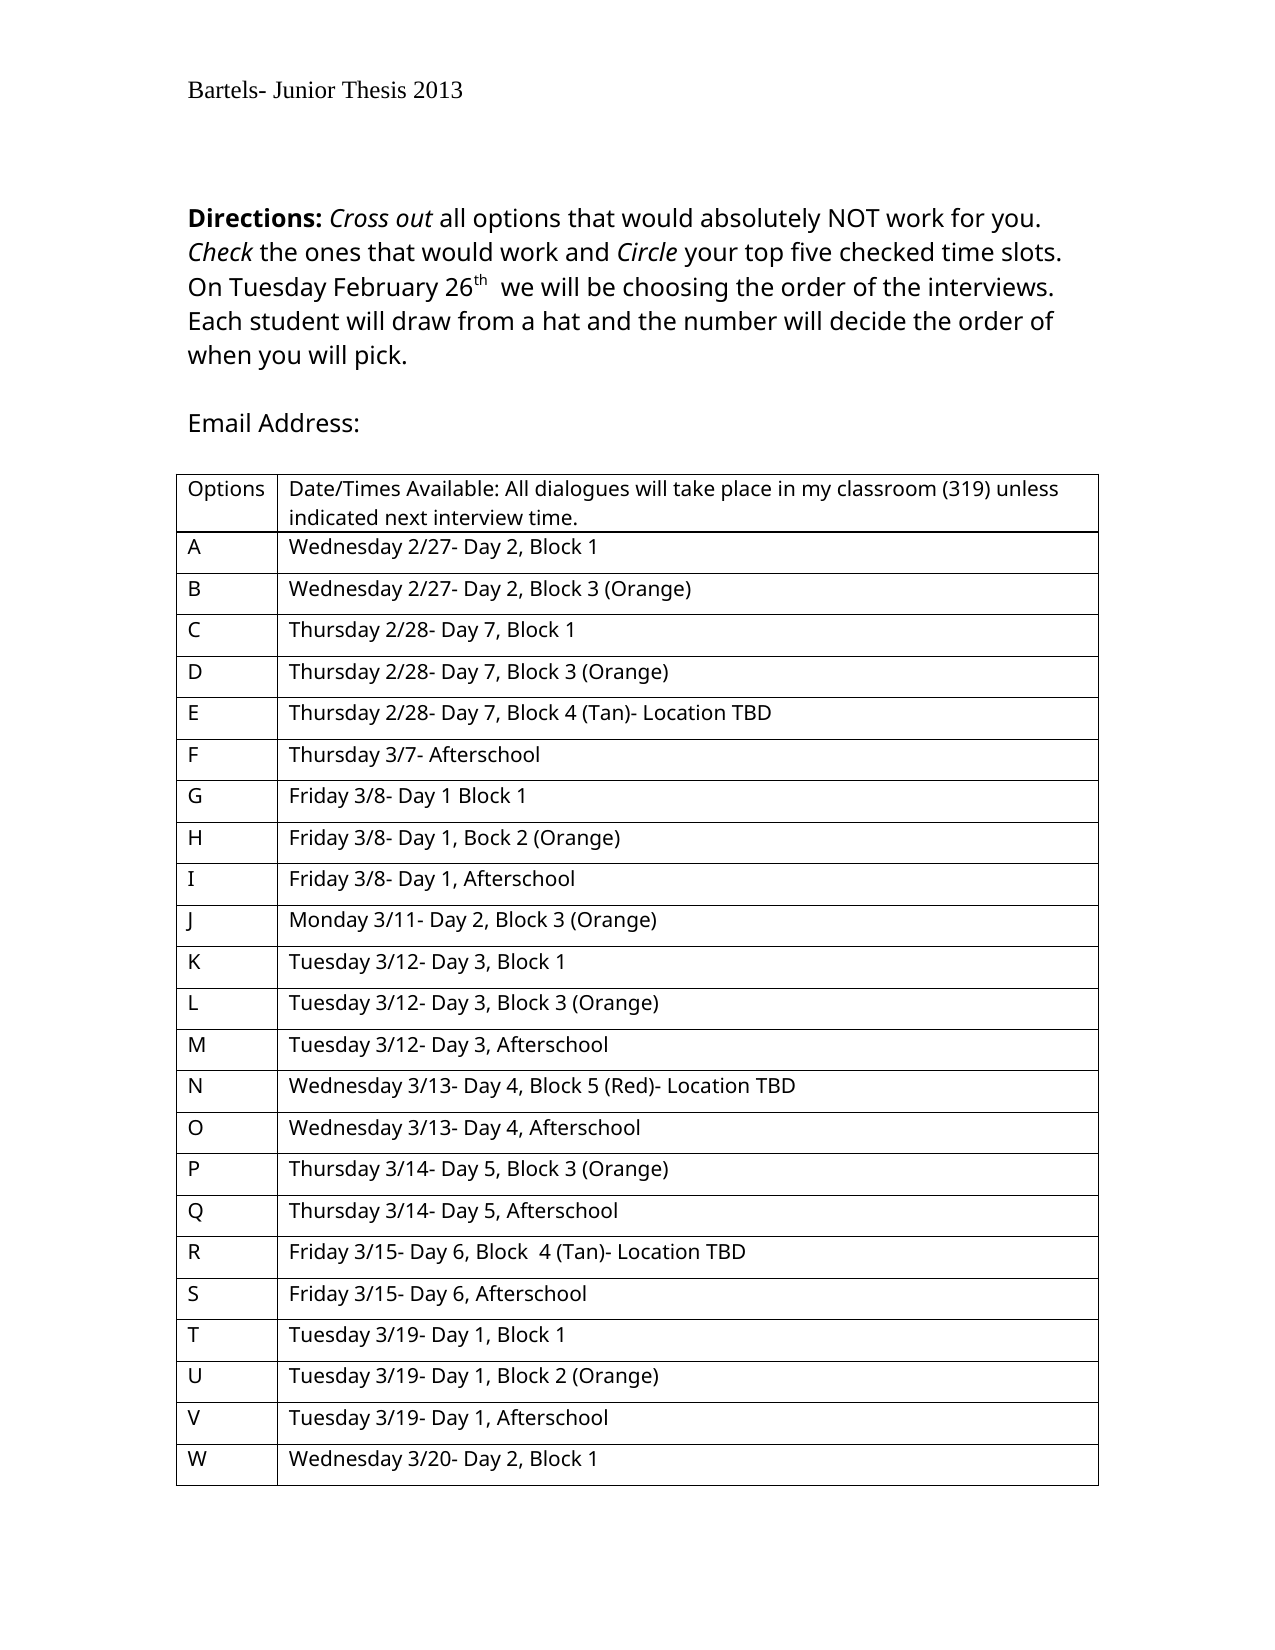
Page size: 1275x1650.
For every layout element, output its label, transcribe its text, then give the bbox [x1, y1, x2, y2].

table_cell Thursday 3/7- Afterschool [278, 740, 1098, 780]
table_cell Wednesday 3/13- Day 4, Block 5 (Red)- Location TBD [278, 1071, 1098, 1112]
table_cell R [177, 1237, 277, 1278]
table_cell W [177, 1445, 277, 1485]
table_cell V [177, 1403, 277, 1443]
text Directions: Cross out all options that would absolutely NOT work for you. Check the ones that would work and Circle your top five checked time slots. On Tuesday February 26th we will be choosing the order of the interviews. Each student will draw from a hat and the number will decide the order of when you will pick. [187, 201, 1087, 371]
table_cell N [177, 1071, 277, 1112]
table_cell Wednesday 2/27- Day 2, Block 1 [278, 533, 1098, 573]
table_cell Friday 3/15- Day 6, Afterschool [278, 1279, 1098, 1319]
table_cell Q [177, 1196, 277, 1236]
table_cell T [177, 1320, 277, 1361]
table_cell G [177, 781, 277, 822]
table_header Options [177, 475, 277, 531]
table_cell A [177, 533, 277, 573]
table_cell F [177, 740, 277, 780]
table_cell Thursday 2/28- Day 7, Block 4 (Tan)- Location TBD [278, 698, 1098, 739]
table_cell B [177, 574, 277, 614]
table_cell S [177, 1279, 277, 1319]
table_cell Tuesday 3/12- Day 3, Afterschool [278, 1030, 1098, 1070]
table_cell K [177, 947, 277, 987]
table_cell O [177, 1113, 277, 1153]
table_cell M [177, 1030, 277, 1070]
table_cell Tuesday 3/19- Day 1, Afterschool [278, 1403, 1098, 1443]
table_cell E [177, 698, 277, 739]
table_cell I [177, 864, 277, 904]
table_cell P [177, 1154, 277, 1195]
table_cell Tuesday 3/19- Day 1, Block 1 [278, 1320, 1098, 1361]
text Email Address: [187, 405, 1087, 439]
table_cell Monday 3/11- Day 2, Block 3 (Orange) [278, 906, 1098, 946]
table_cell Friday 3/8- Day 1, Afterschool [278, 864, 1098, 904]
table_cell U [177, 1362, 277, 1402]
table_cell Wednesday 3/20- Day 2, Block 1 [278, 1445, 1098, 1485]
table_cell Friday 3/8- Day 1 Block 1 [278, 781, 1098, 822]
table_cell D [177, 657, 277, 697]
table_cell H [177, 823, 277, 863]
table_cell Thursday 3/14- Day 5, Afterschool [278, 1196, 1098, 1236]
table_cell Tuesday 3/12- Day 3, Block 3 (Orange) [278, 989, 1098, 1029]
table_cell Thursday 3/14- Day 5, Block 3 (Orange) [278, 1154, 1098, 1195]
table_cell Friday 3/8- Day 1, Bock 2 (Orange) [278, 823, 1098, 863]
table_cell Wednesday 2/27- Day 2, Block 3 (Orange) [278, 574, 1098, 614]
table_cell C [177, 615, 277, 656]
table_cell Wednesday 3/13- Day 4, Afterschool [278, 1113, 1098, 1153]
table_cell Friday 3/15- Day 6, Block 4 (Tan)- Location TBD [278, 1237, 1098, 1278]
table_cell Thursday 2/28- Day 7, Block 1 [278, 615, 1098, 656]
table_cell Thursday 2/28- Day 7, Block 3 (Orange) [278, 657, 1098, 697]
table_cell Tuesday 3/19- Day 1, Block 2 (Orange) [278, 1362, 1098, 1402]
table_header Date/Times Available: All dialogues will take place in my classroom (319) unless indicated next interview time. [278, 475, 1098, 531]
table_cell Tuesday 3/12- Day 3, Block 1 [278, 947, 1098, 987]
table_cell J [177, 906, 277, 946]
table_cell L [177, 989, 277, 1029]
